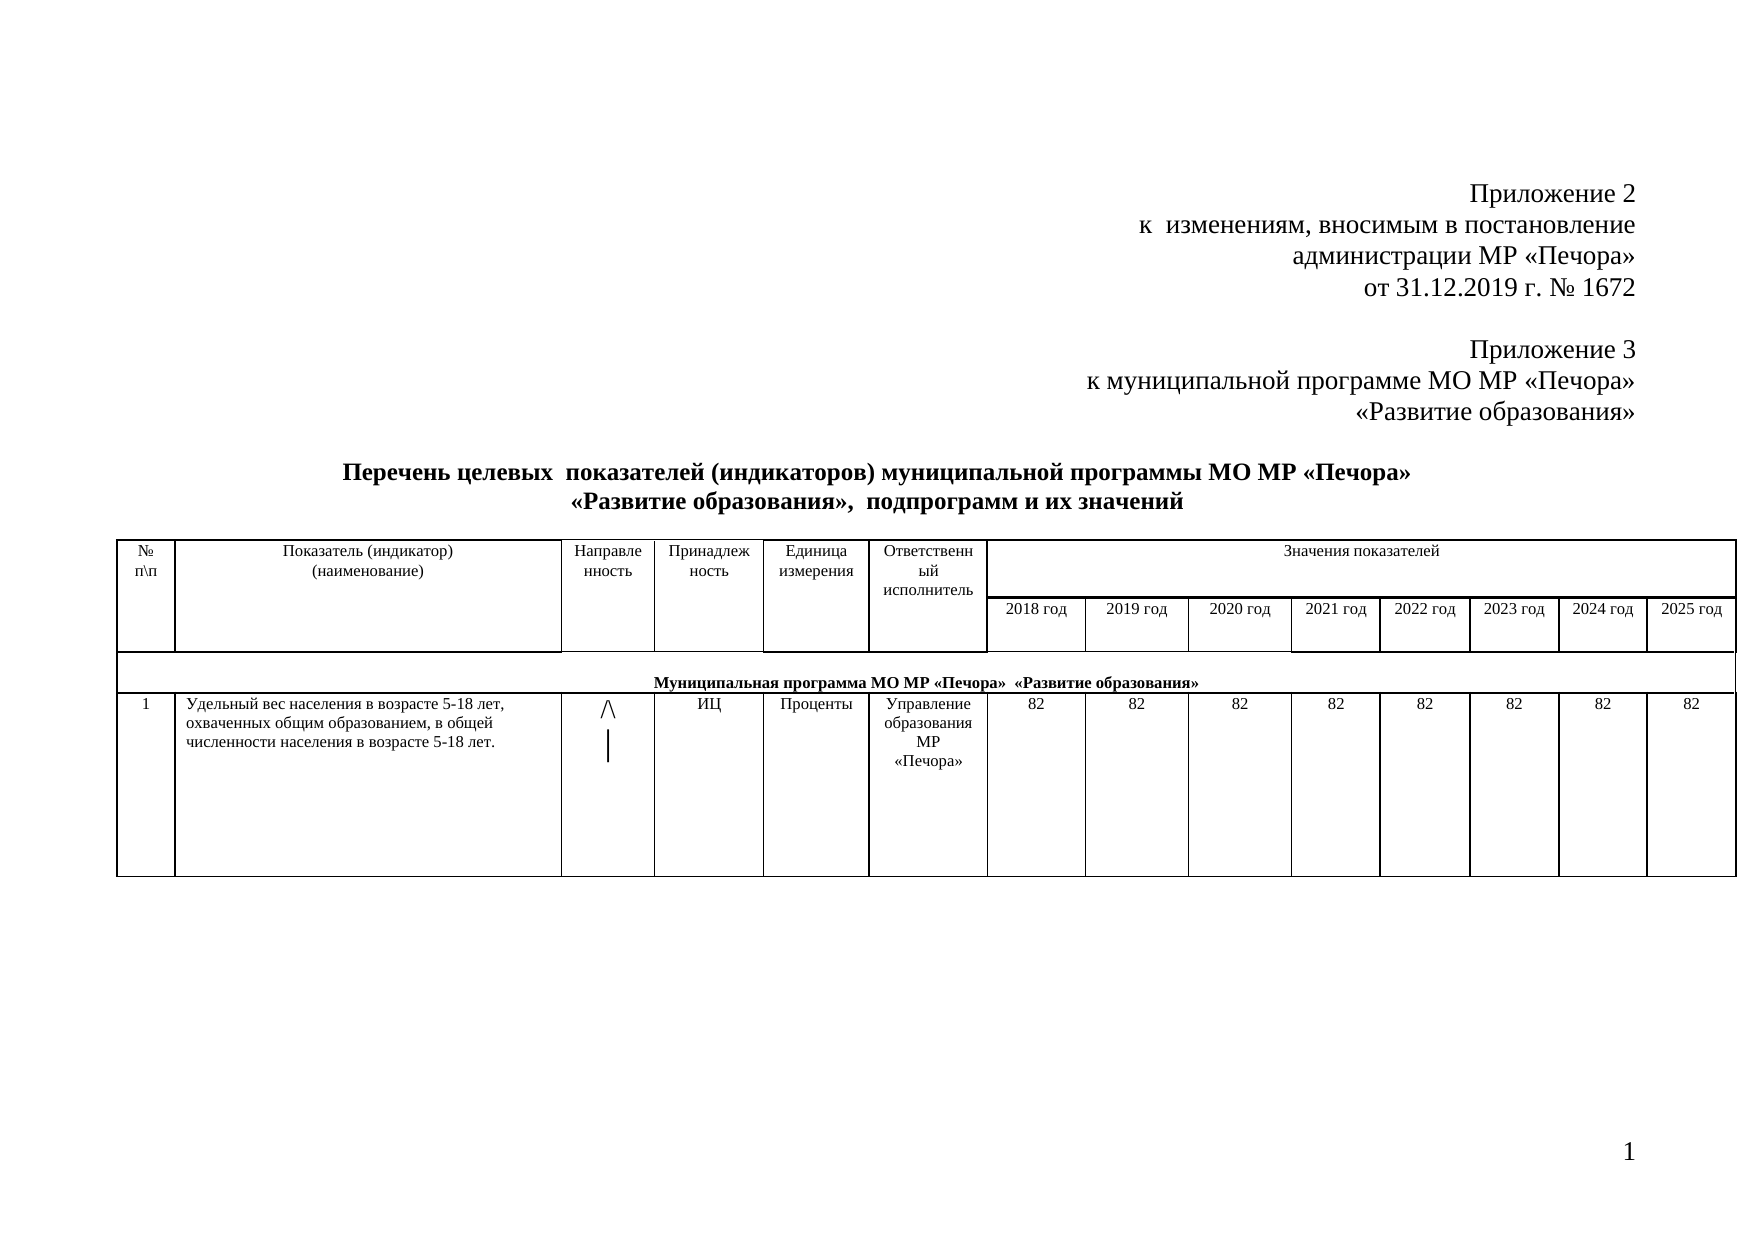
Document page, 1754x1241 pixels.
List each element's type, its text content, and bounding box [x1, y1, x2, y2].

table_header Принадлежность [655, 540, 763, 651]
table_cell 82 [1189, 694, 1291, 876]
table_cell Удельный вес населения в возрасте 5-18 лет, охваченных общим образованием, в общей численности населения в возрасте 5-18 лет. [176, 694, 561, 876]
table_cell Проценты [764, 694, 868, 876]
text «Развитие образования» [118, 395, 1636, 426]
table_cell 2022 год [1381, 599, 1469, 651]
table_cell 2023 год [1471, 599, 1558, 651]
table_cell 2021 год [1292, 599, 1379, 651]
table_header Показатель (индикатор) (наименование) [176, 541, 561, 651]
table_cell 82 [1086, 694, 1188, 876]
table_header Ответственный исполнитель [870, 541, 986, 651]
table_cell 2024 год [1560, 599, 1646, 651]
table_cell Муниципальная программа МО МР «Печора» «Развитие образования» [118, 651, 1735, 692]
text к муниципальной программе МО МР «Печора» [118, 364, 1636, 395]
table_header Значения показателей [988, 541, 1735, 596]
table_cell /\ │ [562, 694, 654, 876]
text к изменениям, вносимым в постановление [118, 208, 1636, 239]
table_cell ИЦ [655, 694, 763, 876]
table_cell 2025 год [1648, 599, 1735, 651]
text от 31.12.2019 г. № 1672 [118, 271, 1636, 302]
table_cell 2020 год [1189, 599, 1291, 651]
text Приложение 2 [118, 177, 1636, 208]
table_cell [870, 694, 987, 876]
table_cell 82 [1648, 692, 1735, 876]
table_cell 82 [1292, 694, 1379, 876]
table_cell 2018 год [988, 599, 1085, 651]
table_header № п\п [118, 541, 174, 651]
text Приложение 3 [118, 333, 1636, 364]
table_cell 82 [1381, 694, 1469, 876]
table_header Направленность [562, 540, 655, 651]
table_cell 82 [1471, 694, 1558, 876]
table_cell 82 [1560, 694, 1646, 876]
text администрации МР «Печора» [118, 239, 1636, 271]
table_cell 2019 год [1086, 599, 1188, 651]
table_cell 82 [988, 694, 1085, 876]
table_header Единица измерения [764, 541, 868, 651]
table_cell 1 [118, 694, 174, 876]
text Перечень целевых показателей (индикаторов) муниципальной программы МО МР «Печора» [118, 457, 1636, 486]
text «Развитие образования», подпрограмм и их значений [118, 486, 1636, 515]
